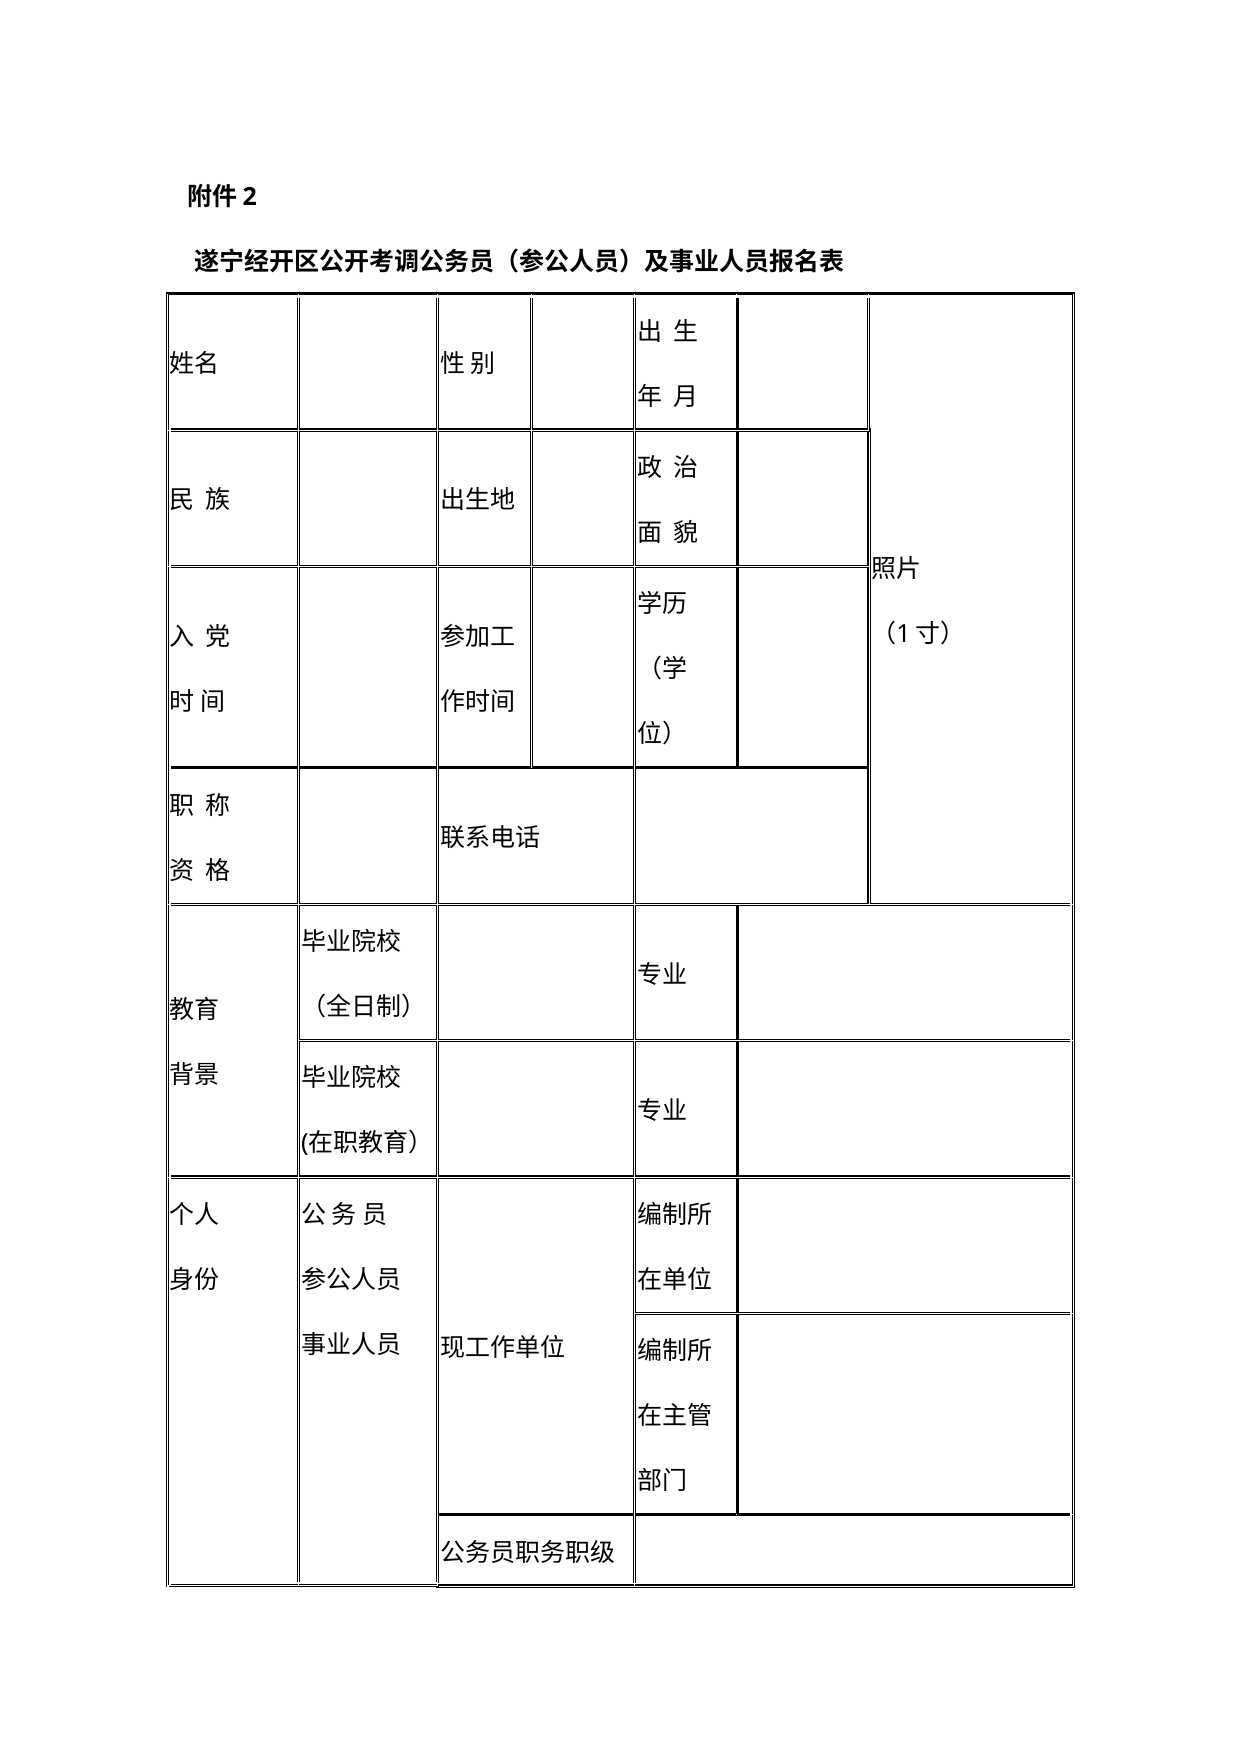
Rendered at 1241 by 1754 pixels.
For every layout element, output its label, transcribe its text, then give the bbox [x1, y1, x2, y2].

table_cell 专业 [636, 1042, 736, 1175]
table_cell 编制所在主管部门 [636, 1315, 736, 1513]
table_cell [533, 568, 633, 766]
text 附件2 遂宁经开区公开考调公务员（参公人员）及事业人员报名表 [187, 162, 1053, 292]
table_header 出 生 年 月 [635, 294, 737, 428]
table_cell [439, 906, 633, 1039]
table_cell 毕业院校 (在职教育） [300, 1042, 436, 1175]
table_cell [739, 903, 1072, 1039]
table_cell 公 务 员 参公人员 事业人员 [299, 1179, 438, 1584]
table_cell 学历 （学位） [636, 568, 736, 766]
table_cell [739, 1175, 1072, 1311]
table_cell 参加工作时间 [439, 568, 530, 766]
table_cell [300, 432, 436, 565]
table_cell [737, 1039, 1073, 1175]
table_header [737, 295, 869, 428]
table_cell [533, 432, 633, 565]
table_header [532, 295, 635, 428]
table_header 姓名 [169, 295, 298, 428]
table_cell [739, 568, 867, 766]
table_cell 毕业院校 （全日制） [300, 906, 436, 1039]
table_cell [300, 568, 436, 766]
table_header 性 别 [438, 295, 532, 428]
table_cell 公务员职务职级 [438, 1516, 635, 1584]
table_cell [439, 1042, 633, 1175]
table_cell 现工作单位 [439, 1179, 633, 1513]
table_cell 入 党 时 间 [167, 565, 298, 766]
table_cell 个人 身份 [169, 1175, 298, 1584]
table_cell [739, 1311, 1072, 1513]
table_cell 出生地 [439, 432, 530, 565]
table_cell 联系电话 [439, 769, 633, 902]
table_cell 编制所在单位 [636, 1179, 736, 1311]
table_cell 政 治 面 貌 [636, 432, 736, 565]
table_cell 专业 [636, 906, 736, 1039]
table_header [299, 295, 438, 428]
table_cell 民 族 [169, 428, 297, 565]
table_cell [636, 769, 867, 902]
table_cell [300, 769, 436, 902]
table_cell 教育 背景 [169, 903, 297, 1175]
table_cell [635, 1513, 1073, 1584]
table_cell [739, 432, 867, 565]
table_cell 职 称 资 格 [169, 766, 297, 902]
table_header 照片 （1寸） [869, 295, 1072, 902]
